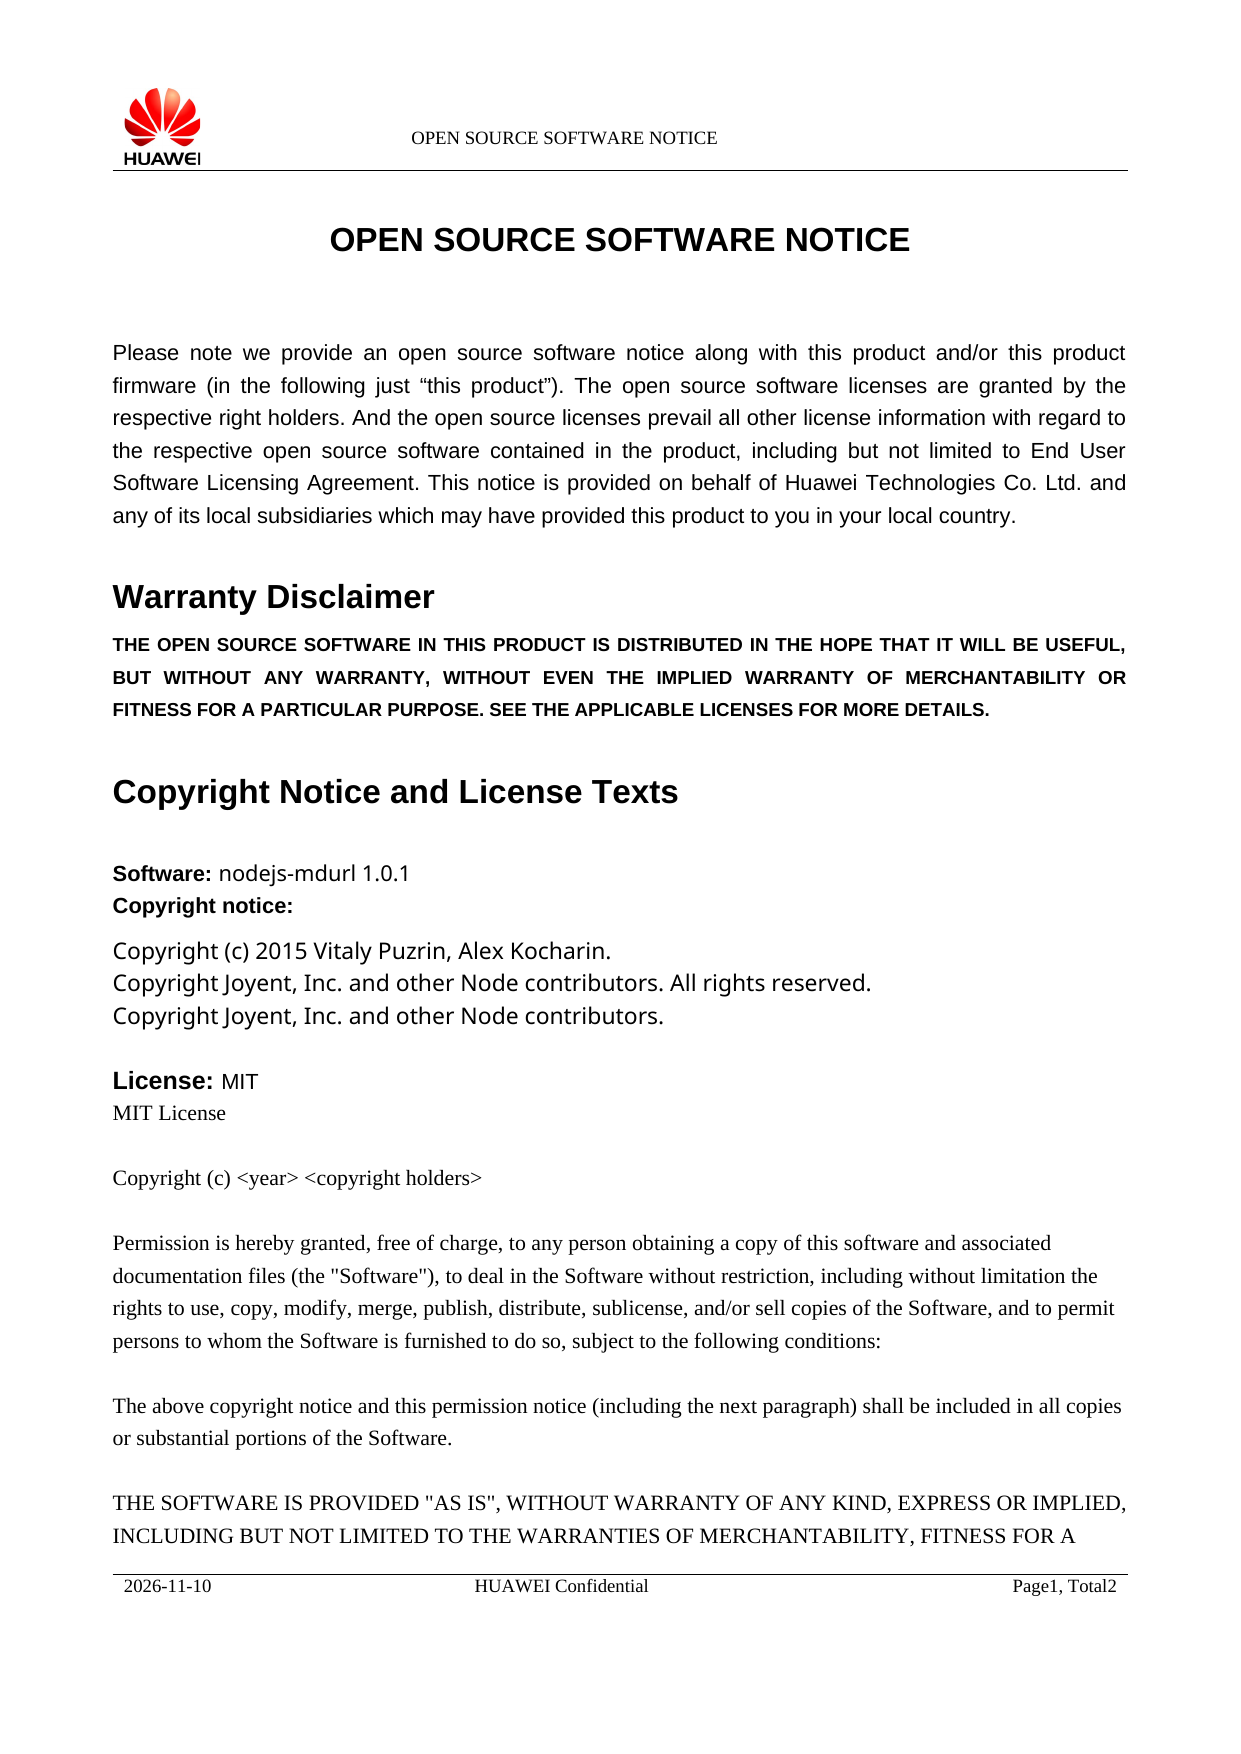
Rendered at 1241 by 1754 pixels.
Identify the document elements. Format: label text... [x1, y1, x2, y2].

text The open source software in this product is distributed in the hope that it will be useful, but WITHOUT ANY WARRANTY, without even the implied warranty of MERCHANTABILITY or FITNESS FOR A PARTICULAR PURPOSE. See the applicable licenses for more details. [112, 629, 1128, 726]
text License: MIT [112, 1064, 1128, 1096]
text Warranty Disclaimer [112, 564, 1128, 629]
text OPEN SOURCE SOFTWARE NOTICE [112, 206, 1128, 271]
text Copyright (c) 2015 Vitaly Puzrin, Alex Kocharin. Copyright Joyent, Inc. and other Node contributors. All rights reserved. Copyright Joyent, Inc. and other Node contributors. [112, 934, 1128, 1064]
picture [124, 88, 201, 165]
text Copyright Notice and License Texts [112, 759, 1128, 824]
text Please note we provide an open source software notice along with this product and/or this product firmware (in the following just “this product”). The open source software licenses are granted by the respective right holders. And the open source licenses prevail all other license information with regard to the respective open source software contained in the product, including but not limited to End User Software Licensing Agreement. This notice is provided on behalf of Huawei Technologies Co. Ltd. and any of its local subsidiaries which may have provided this product to you in your local country. [112, 336, 1128, 531]
title Software: nodejs-mdurl 1.0.1 [112, 856, 1128, 889]
text Copyright notice: [112, 889, 1128, 921]
